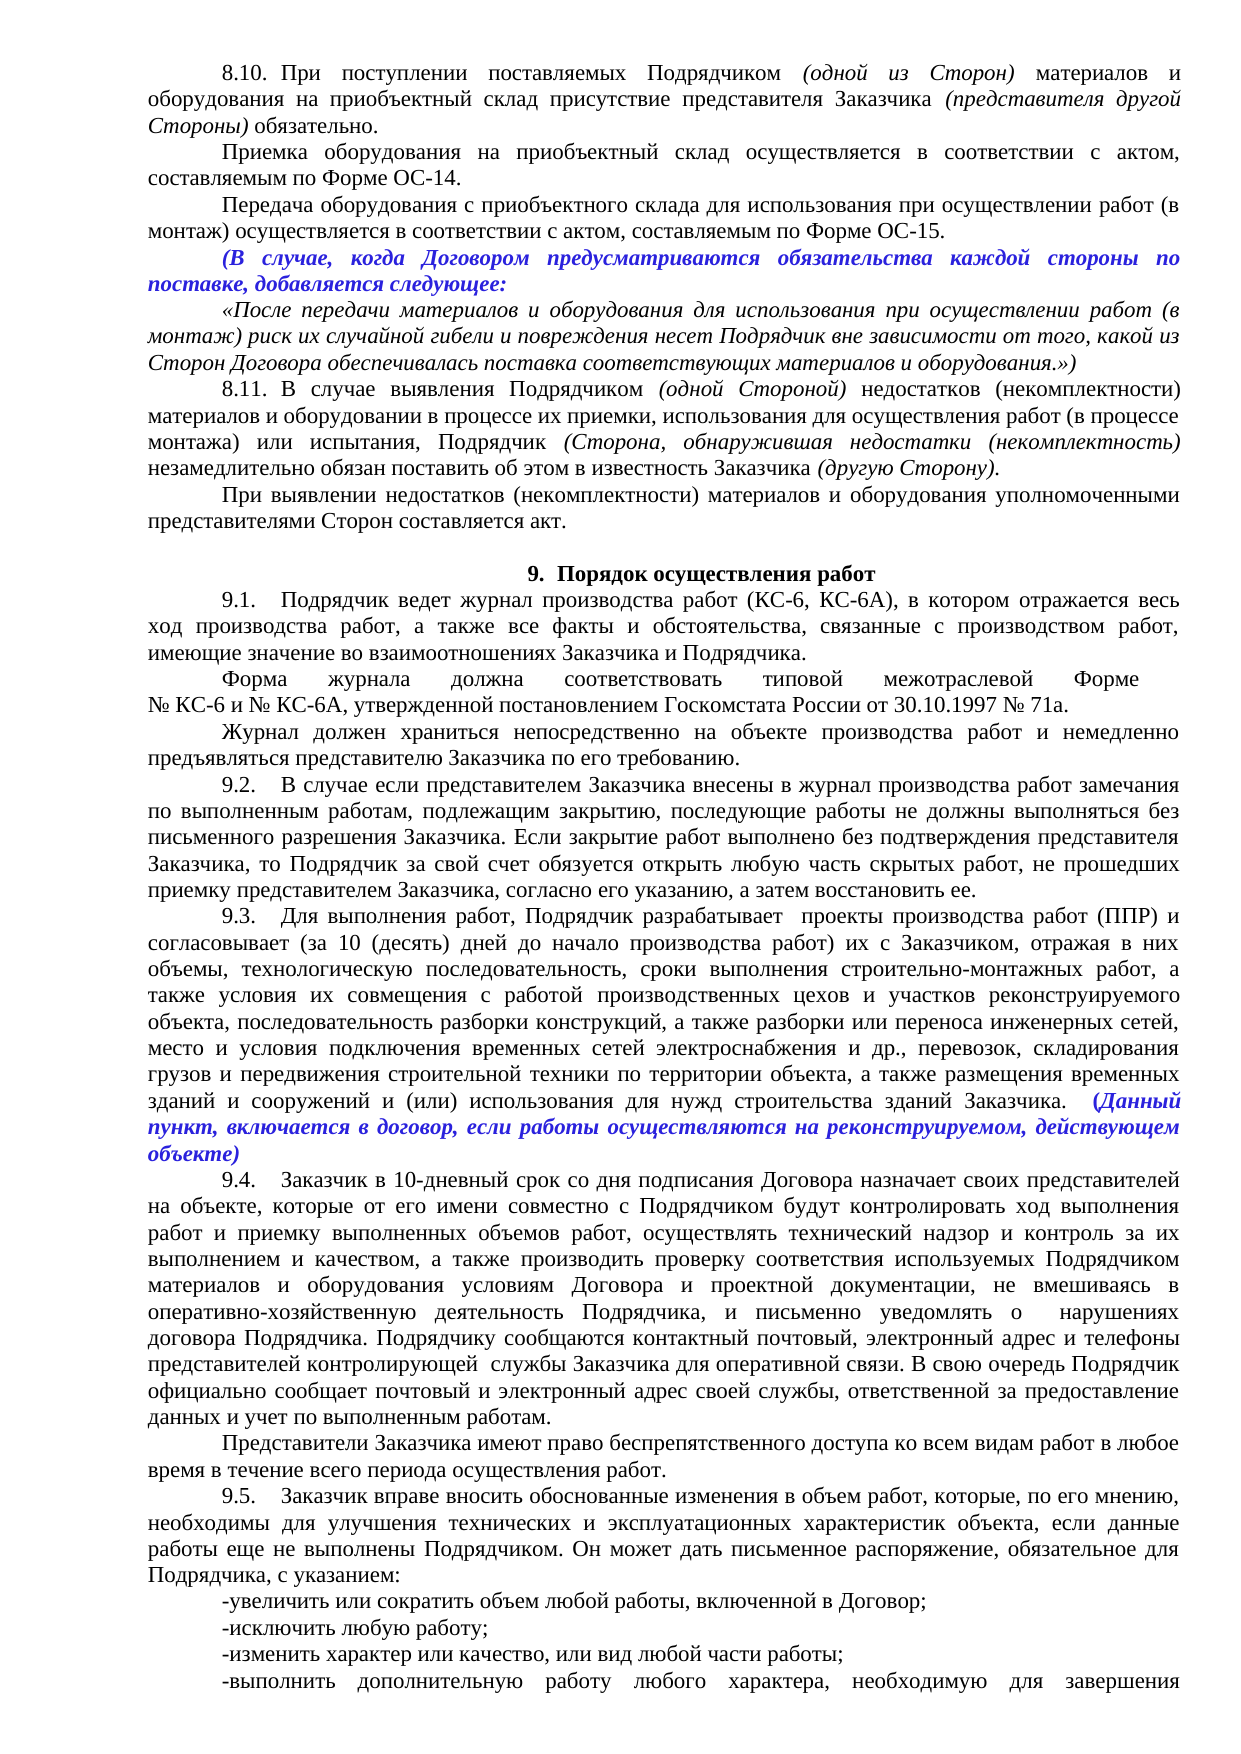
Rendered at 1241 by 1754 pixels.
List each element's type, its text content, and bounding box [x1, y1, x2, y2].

text (В случае, когда Договором предусматриваются обязательства каждой стороны по поставке, добавляется следующее: [148, 243, 1181, 296]
text При выявлении недостатков (некомплектности) материалов и оборудования уполномоченными представителями Сторон составляется акт. [148, 481, 1181, 533]
list Для выполнения работ, Подрядчик разрабатывает проекты производства работ (ППР) и согласовывает (за 10 (десять) дней до начало производства работ) их с Заказчиком, отражая в них объемы, технологическую последовательность, сроки выполнения строительно-монтажных работ, а также условия их совмещения с работой производственных цехов и участков реконструируемого объекта, последовательность разборки конструкций, а также разборки или переноса инженерных сетей, место и условия подключения временных сетей электроснабжения и др., перевозок, складирования грузов и передвижения строительной техники по территории объекта, а также размещения временных зданий и сооружений и (или) использования для нужд строительства зданий Заказчика. (Данный пункт, включается в договор, если работы осуществляются на реконструируемом, действующем объекте) [148, 902, 1181, 1166]
text Передача оборудования с приобъектного склада для использования при осуществлении работ (в монтаж) осуществляется в соответствии с актом, составляемым по Форме ОС-15. [148, 191, 1181, 243]
list Подрядчик ведет журнал производства работ (КС-6, КС-6А), в котором отражается весь ход производства работ, а также все факты и обстоятельства, связанные с производством работ, имеющие значение во взаимоотношениях Заказчика и Подрядчика. [148, 586, 1181, 665]
list При поступлении поставляемых Подрядчиком (одной из Сторон) материалов и оборудования на приобъектный склад присутствие представителя Заказчика (представителя другой Стороны) обязательно. [148, 59, 1181, 138]
text «После передачи материалов и оборудования для использования при осуществлении работ (в монтаж) риск их случайной гибели и повреждения несет Подрядчик вне зависимости от того, какой из Сторон Договора обеспечивалась поставка соответствующих материалов и оборудования.») [148, 296, 1181, 375]
text -исключить любую работу; [148, 1614, 1181, 1640]
text Форма журнала должна соответствовать типовой межотраслевой Форме № КС-6 и № КС-6А, утвержденной постановлением Госкомстата России от 30.10.1997 № 71а. [148, 665, 1181, 718]
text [148, 1667, 1181, 1693]
list Порядок осуществления работ [148, 560, 1181, 586]
text -увеличить или сократить объем любой работы, включенной в Договор; [148, 1588, 1181, 1614]
list Заказчик вправе вносить обоснованные изменения в объем работ, которые, по его мнению, необходимы для улучшения технических и эксплуатационных характеристик объекта, если данные работы еще не выполнены Подрядчиком. Он может дать письменное распоряжение, обязательное для Подрядчика, с указанием: [148, 1482, 1181, 1588]
text Представители Заказчика имеют право беспрепятственного доступа ко всем видам работ в любое время в течение всего периода осуществления работ. [148, 1429, 1181, 1482]
list В случае выявления Подрядчиком (одной Стороной) недостатков (некомплектности) материалов и оборудовании в процессе их приемки, использования для осуществления работ (в процессе монтажа) или испытания, Подрядчик (Сторона, обнаружившая недостатки (некомплектность) незамедлительно обязан поставить об этом в известность Заказчика (другую Сторону). [148, 375, 1181, 481]
text Журнал должен храниться непосредственно на объекте производства работ и немедленно предъявляться представителю Заказчика по его требованию. [148, 718, 1181, 771]
text -изменить характер или качество, или вид любой части работы; [148, 1640, 1181, 1667]
list В случае если представителем Заказчика внесены в журнал производства работ замечания по выполненным работам, подлежащим закрытию, последующие работы не должны выполняться без письменного разрешения Заказчика. Если закрытие работ выполнено без подтверждения представителя Заказчика, то Подрядчик за свой счет обязуется открыть любую часть скрытых работ, не прошедших приемку представителем Заказчика, согласно его указанию, а затем восстановить ее. [148, 771, 1181, 902]
text Приемка оборудования на приобъектный склад осуществляется в соответствии с актом, составляемым по Форме ОС-14. [148, 138, 1181, 191]
list Заказчик в 10-дневный срок со дня подписания Договора назначает своих представителей на объекте, которые от его имени совместно с Подрядчиком будут контролировать ход выполнения работ и приемку выполненных объемов работ, осуществлять технический надзор и контроль за их выполнением и качеством, а также производить проверку соответствия используемых Подрядчиком материалов и оборудования условиям Договора и проектной документации, не вмешиваясь в оперативно-хозяйственную деятельность Подрядчика, и письменно уведомлять о нарушениях договора Подрядчика. Подрядчику сообщаются контактный почтовый, электронный адрес и телефоны представителей контролирующей службы Заказчика для оперативной связи. В свою очередь Подрядчик официально сообщает почтовый и электронный адрес своей службы, ответственной за предоставление данных и учет по выполненным работам. [148, 1166, 1181, 1429]
